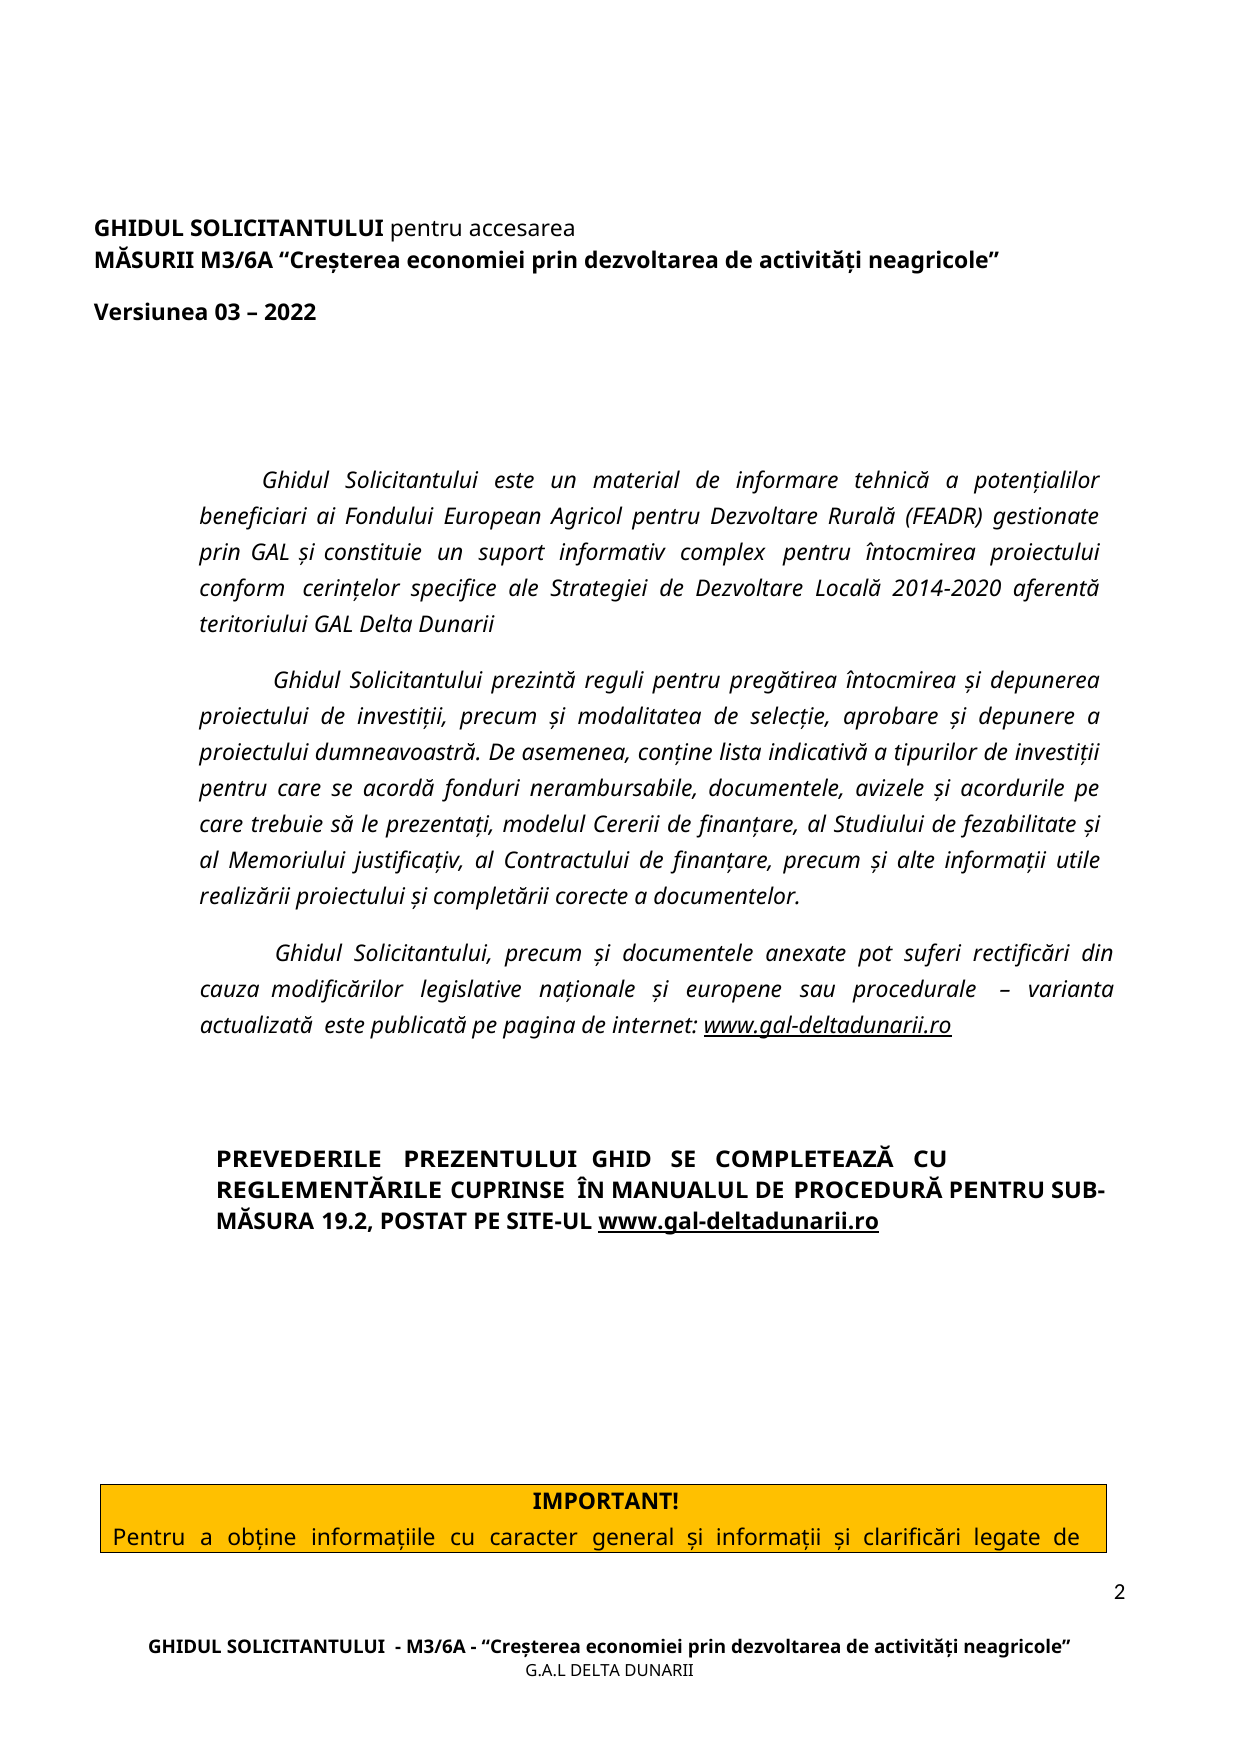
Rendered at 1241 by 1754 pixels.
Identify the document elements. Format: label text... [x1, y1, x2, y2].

table_header Ghidul Solicitantului este un material de informare tehnică a potențialilor beneficiari ai Fondului European Agricol pentru Dezvoltare Rurală (FEADR) gestionate prin GAL și constituie un suport informativ complex pentru întocmirea proiectului conform cerințelor specifice ale Strategiei de Dezvoltare Locală 2014-2020 aferentă teritoriului GAL Delta Dunarii Ghidul Solicitantului prezintă reguli pentru pregătirea întocmirea și depunerea proiectului de investiții, precum și modalitatea de selecție, aprobare și depunere a proiectului dumneavoastră. De asemenea, conține lista indicativă a tipurilor de investiții pentru care se acordă fonduri nerambursabile, documentele, avizele și acordurile pe care trebuie să le prezentați, modelul Cererii de finanțare, al Studiului de fezabilitate și al Memoriului justificațiv, al Contractului de finanțare, precum și alte informații utile realizării proiectului și completării corecte a documentelor. Ghidul Solicitantului, precum și documentele anexate pot suferi rectificări din cauza modificărilor legislative naționale și europene sau procedurale – varianta actualizată este publicată pe pagina de internet: www.gal-deltadunarii.ro [170, 464, 1125, 1117]
text MĂSURII M3/6A “Creșterea economiei prin dezvoltarea de activități neagricole” [94, 243, 1125, 275]
text PREVEDERILE PREZENTULUI GHID SE COMPLETEAZĂ CU REGLEMENTĂRILE CUPRINSE ÎN MANUALUL DE PROCEDURĂ PENTRU SUB-MĂSURA 19.2, POSTAT PE SITE-UL www.gal-deltadunarii.ro [216, 1119, 1111, 1236]
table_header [101, 1485, 1106, 1552]
subtitle GHIDUL SOLICITANTULUI pentru accesarea [94, 212, 1125, 243]
text Versiunea 03 – 2022 [94, 296, 1125, 327]
